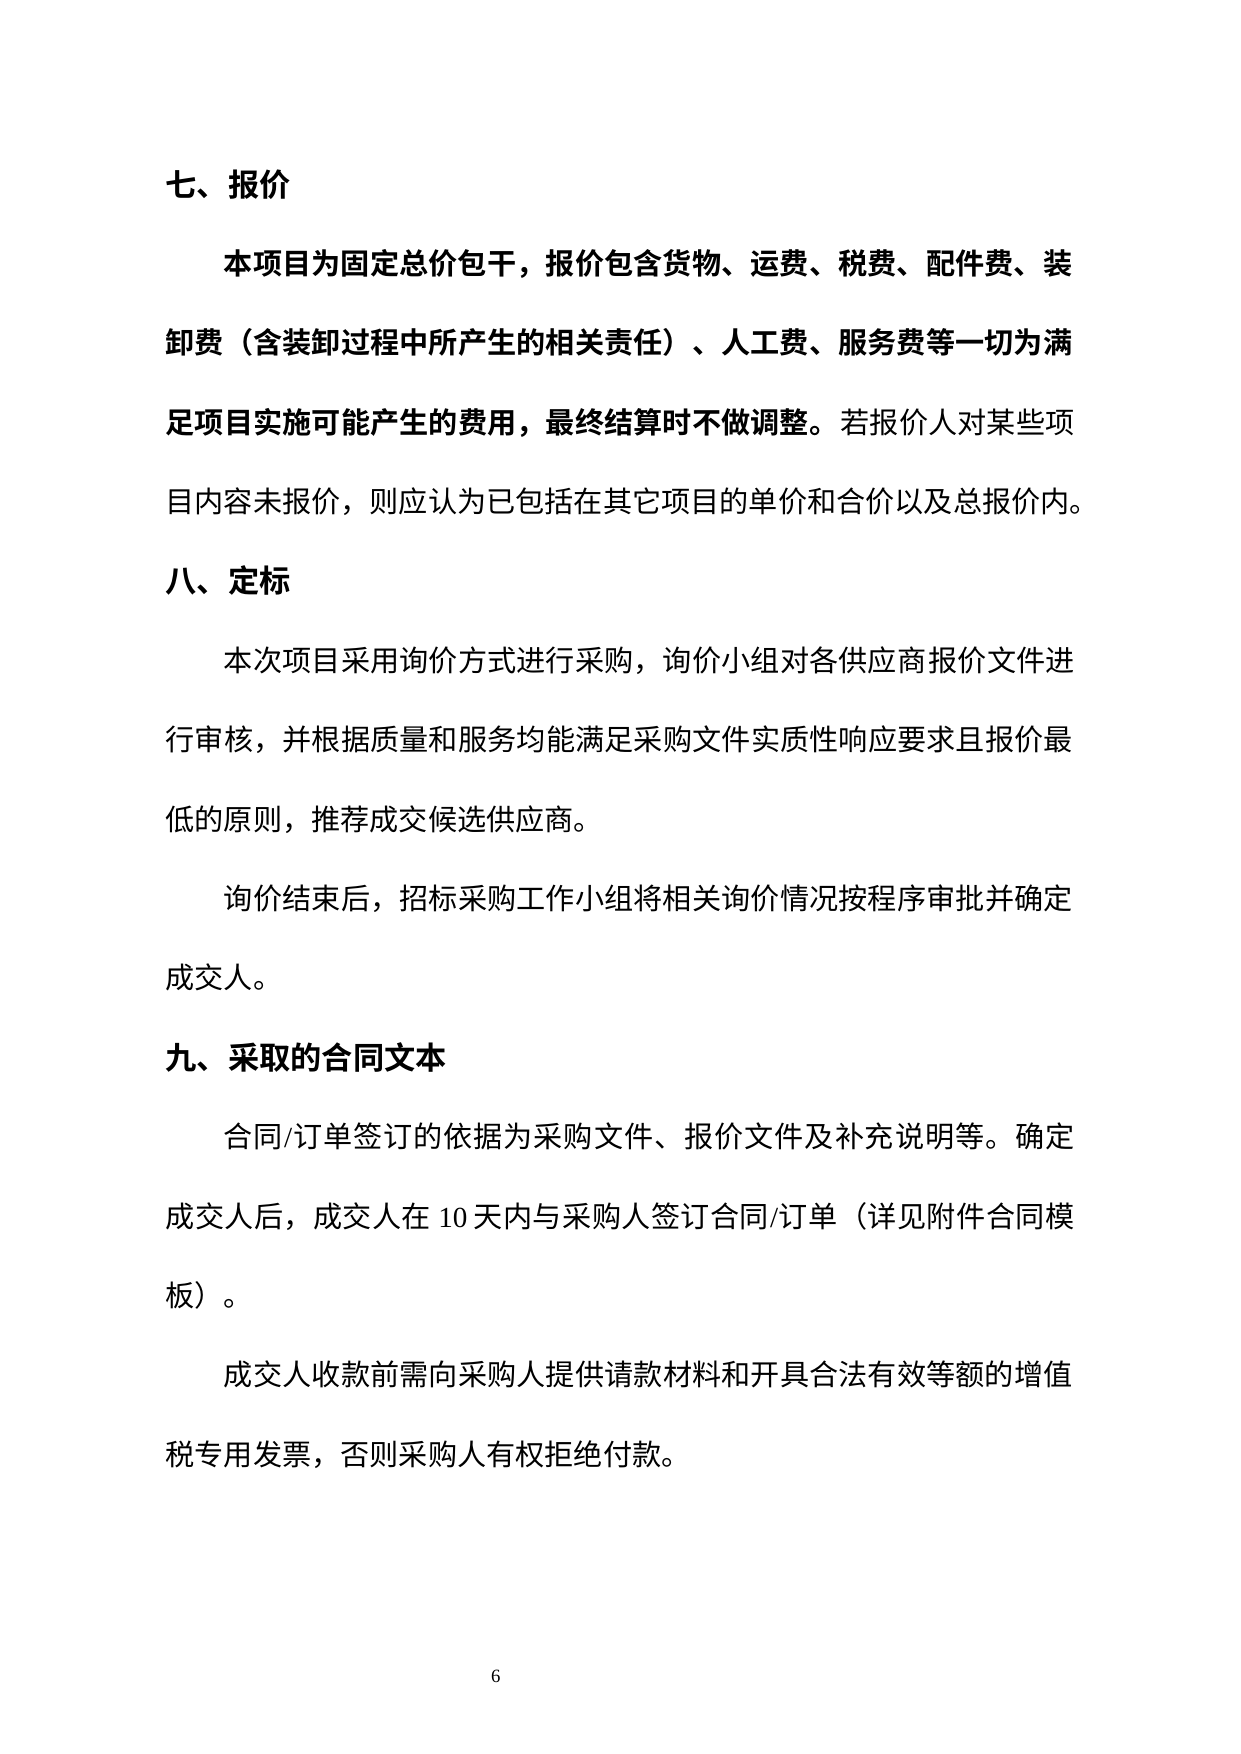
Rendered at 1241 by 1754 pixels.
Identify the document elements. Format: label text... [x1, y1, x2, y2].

text 合同/订单签订的依据为采购文件、报价文件及补充说明等。确定成交人后，成交人在10天内与采购人签订合同/订单（详见附件合同模板）。 [165, 1095, 1075, 1333]
text 成交人收款前需向采购人提供请款材料和开具合法有效等额的增值税专用发票，否则采购人有权拒绝付款。 [165, 1333, 1075, 1492]
text 本次项目采用询价方式进行采购，询价小组对各供应商报价文件进行审核，并根据质量和服务均能满足采购文件实质性响应要求且报价最低的原则，推荐成交候选供应商。 [165, 619, 1075, 857]
subtitle 七、报价 [165, 143, 1075, 222]
subtitle 八、定标 [165, 539, 1075, 619]
text 本项目为固定总价包干，报价包含货物、运费、税费、配件费、装卸费（含装卸过程中所产生的相关责任）、人工费、服务费等一切为满足项目实施可能产生的费用，最终结算时不做调整。若报价人对某些项目内容未报价，则应认为已包括在其它项目的单价和合价以及总报价内。 [165, 222, 1075, 539]
subtitle 九、采取的合同文本 [165, 1016, 1075, 1095]
text 询价结束后，招标采购工作小组将相关询价情况按程序审批并确定成交人。 [165, 857, 1075, 1016]
